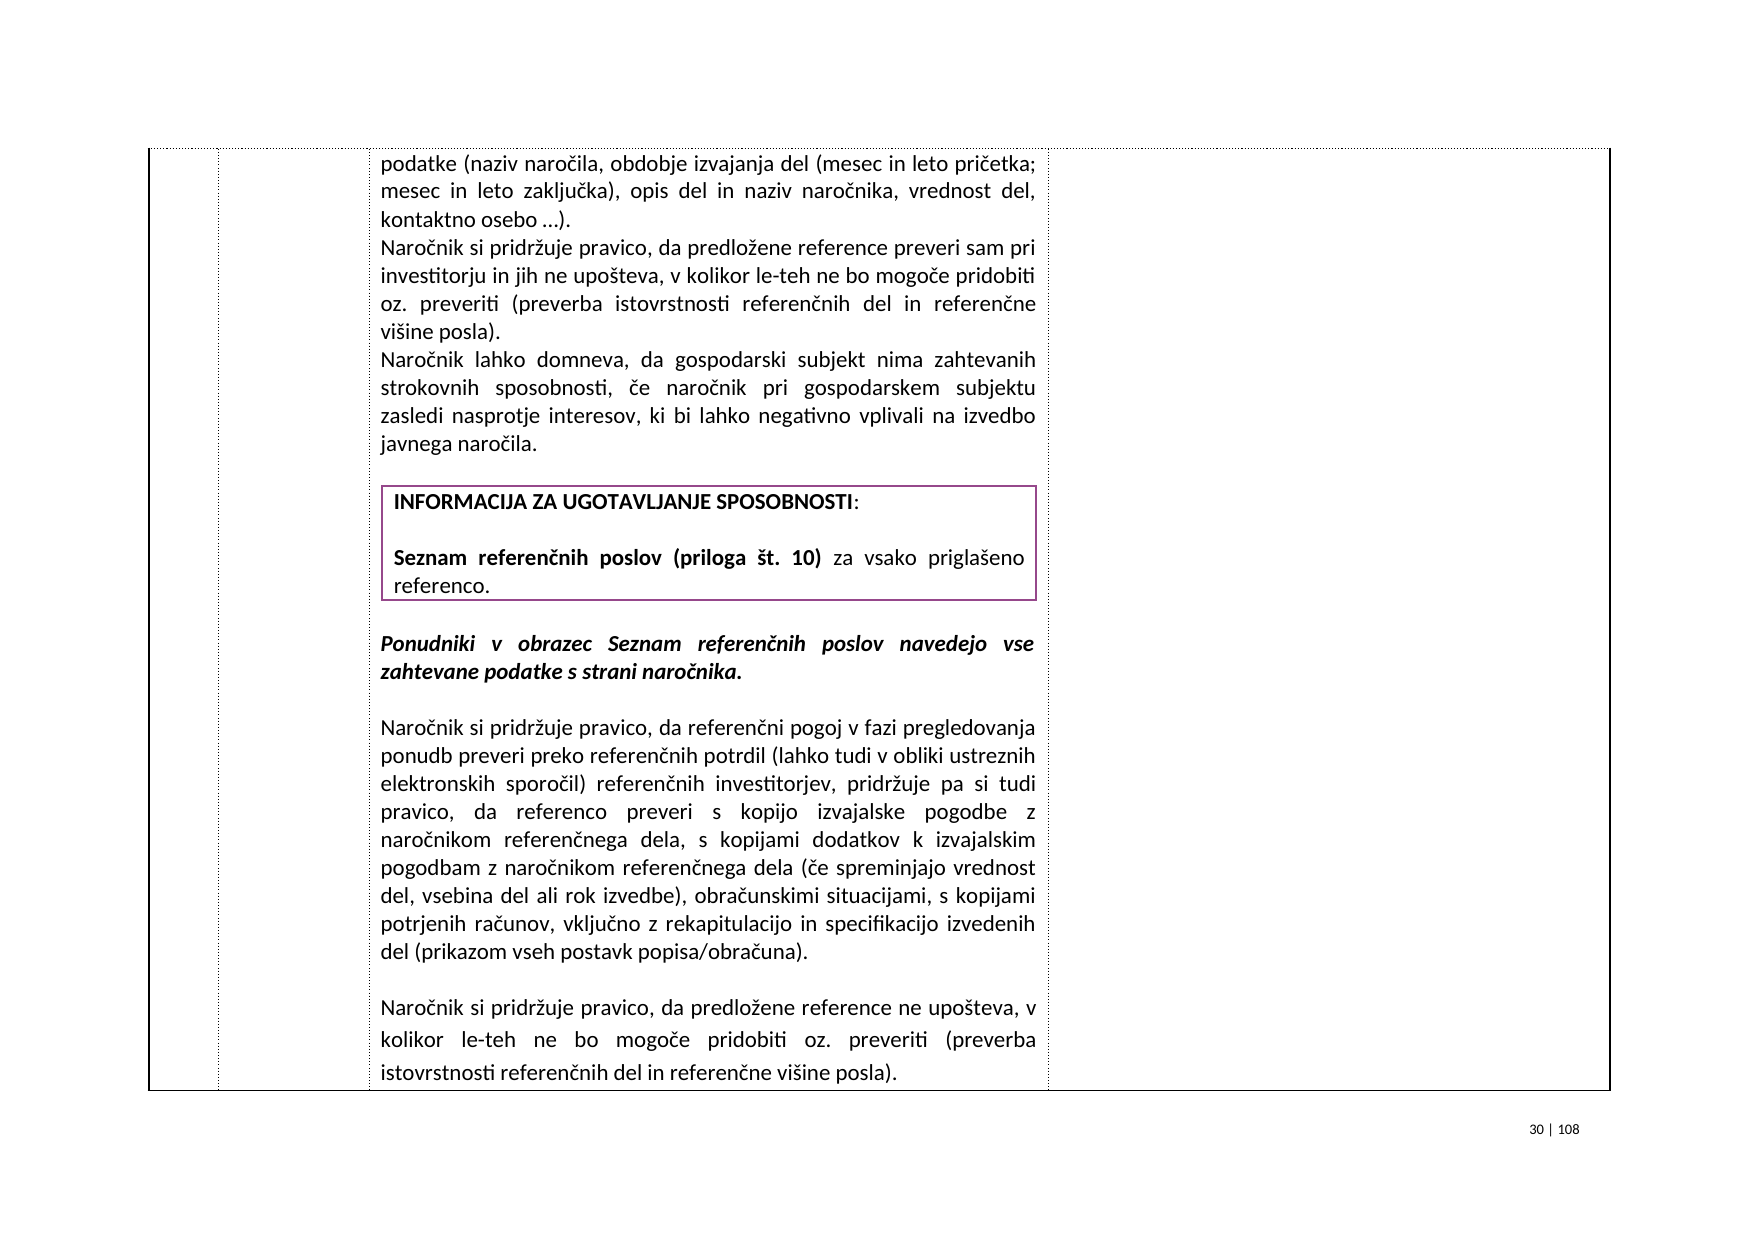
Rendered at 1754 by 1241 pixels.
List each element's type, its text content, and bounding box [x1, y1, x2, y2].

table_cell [369, 148, 1048, 1090]
table_cell 1. [150, 148, 219, 1090]
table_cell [1048, 148, 1609, 1090]
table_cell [219, 148, 369, 1090]
